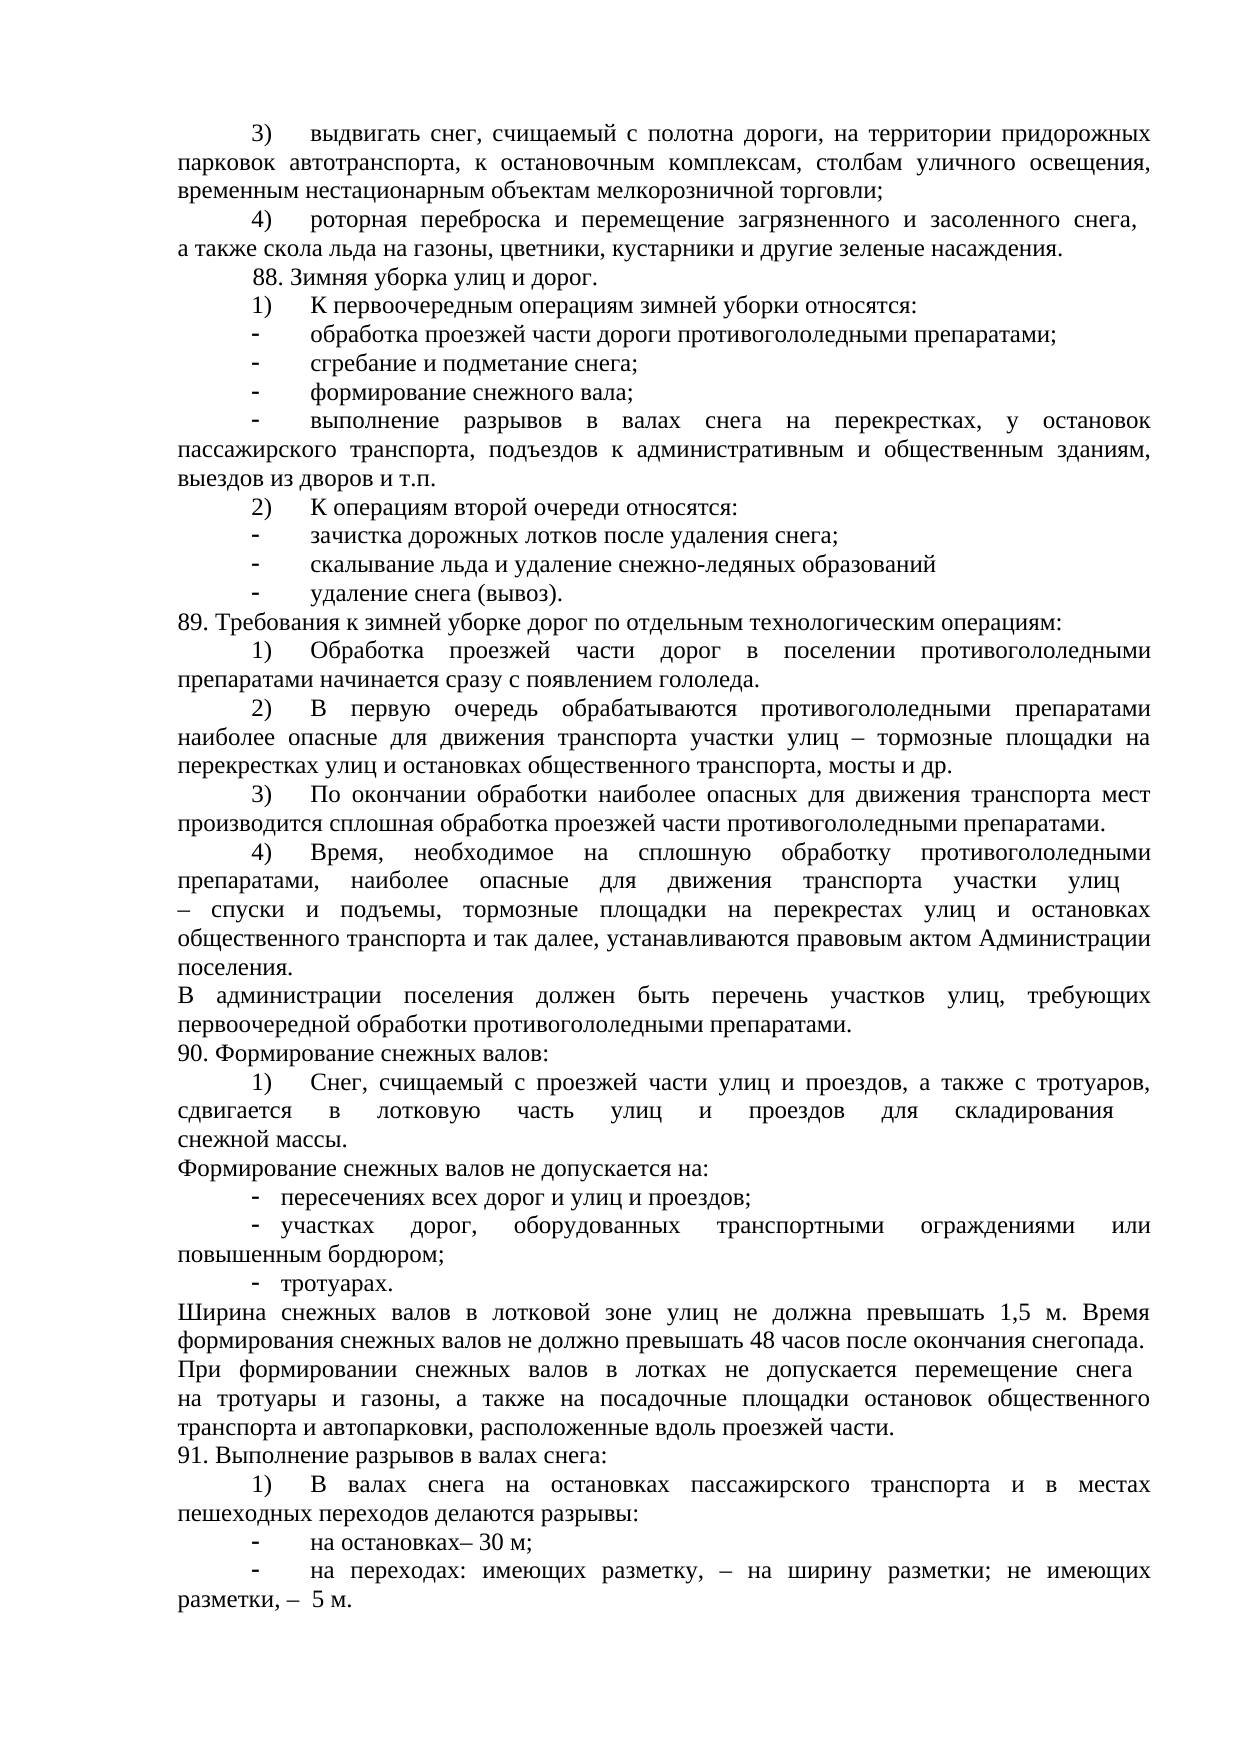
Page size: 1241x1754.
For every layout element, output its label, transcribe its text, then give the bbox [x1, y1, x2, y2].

list Время, необходимое на сплошную обработку противогололедными препаратами, наиболее опасные для движения транспорта участки улиц – спуски и подъемы, тормозные площадки на перекрестах улиц и остановках общественного транспорта и так далее, устанавливаются правовым актом Администрации поселения. [177, 837, 1152, 981]
list роторная переброска и перемещение загрязненного и засоленного снега, а также скола льда на газоны, цветники, кустарники и другие зеленые насаждения. [177, 204, 1152, 262]
list К первоочередным операциям зимней уборки относятся: [177, 291, 1152, 319]
list сгребание и подметание снега; [177, 348, 1152, 377]
list К операциям второй очереди относятся: [177, 492, 1152, 521]
text Формирование снежных валов не допускается на: [177, 1153, 1152, 1182]
list В первую очередь обрабатываются противогололедными препаратами наиболее опасные для движения транспорта участки улиц – тормозные площадки на перекрестках улиц и остановках общественного транспорта, мосты и др. [177, 693, 1152, 779]
text 88. Зимняя уборка улиц и дорог. [177, 262, 1152, 291]
list выдвигать снег, счищаемый с полотна дороги, на территории придорожных парковок автотранспорта, к остановочным комплексам, столбам уличного освещения, временным нестационарным объектам мелкорозничной торговли; [177, 118, 1152, 204]
list на остановках– 30 м; [177, 1527, 1152, 1556]
list участках дорог, оборудованных транспортными ограждениями или повышенным бордюром; [177, 1211, 1152, 1268]
list зачистка дорожных лотков после удаления снега; [177, 521, 1152, 549]
list выполнение разрывов в валах снега на перекрестках, у остановок пассажирского транспорта, подъездов к административным и общественным зданиям, выездов из дворов и т.п. [177, 406, 1152, 492]
text При формировании снежных валов в лотках не допускается перемещение снега на тротуары и газоны, а также на посадочные площадки остановок общественного транспорта и автопарковки, расположенные вдоль проезжей части. [177, 1354, 1152, 1441]
list пересечениях всех дорог и улиц и проездов; [177, 1182, 1152, 1211]
text 89. Требования к зимней уборке дорог по отдельным технологическим операциям: [177, 607, 1152, 636]
list удаление снега (вывоз). [177, 578, 1152, 607]
list скалывание льда и удаление снежно-ледяных образований [177, 549, 1152, 578]
list на переходах: имеющих разметку, – на ширину разметки; не имеющих разметки, – . [177, 1556, 1152, 1613]
list По окончании обработки наиболее опасных для движения транспорта мест производится сплошная обработка проезжей части противогололедными препаратами. [177, 779, 1152, 837]
text В администрации поселения должен быть перечень участков улиц, требующих первоочередной обработки противогололедными препаратами. [177, 981, 1152, 1038]
list Обработка проезжей части дорог в поселении противогололедными препаратами начинается сразу с появлением гололеда. [177, 636, 1152, 693]
list В валах снега на остановках пассажирского транспорта и в местах пешеходных переходов делаются разрывы: [177, 1469, 1152, 1527]
list тротуарах. [177, 1268, 1152, 1297]
text 91. Выполнение разрывов в валах снега: [177, 1441, 1152, 1469]
list Снег, счищаемый с проезжей части улиц и проездов, а также с тротуаров, сдвигается в лотковую часть улиц и проездов для складирования снежной массы. [177, 1067, 1152, 1153]
text Ширина снежных валов в лотковой зоне улиц не должна превышать 1,5 м. Время формирования снежных валов не должно превышать 48 часов после окончания снегопада. [177, 1297, 1152, 1354]
list формирование снежного вала; [177, 377, 1152, 406]
text 90. Формирование снежных валов: [177, 1038, 1152, 1067]
list обработка проезжей части дороги противогололедными препаратами; [177, 319, 1152, 348]
